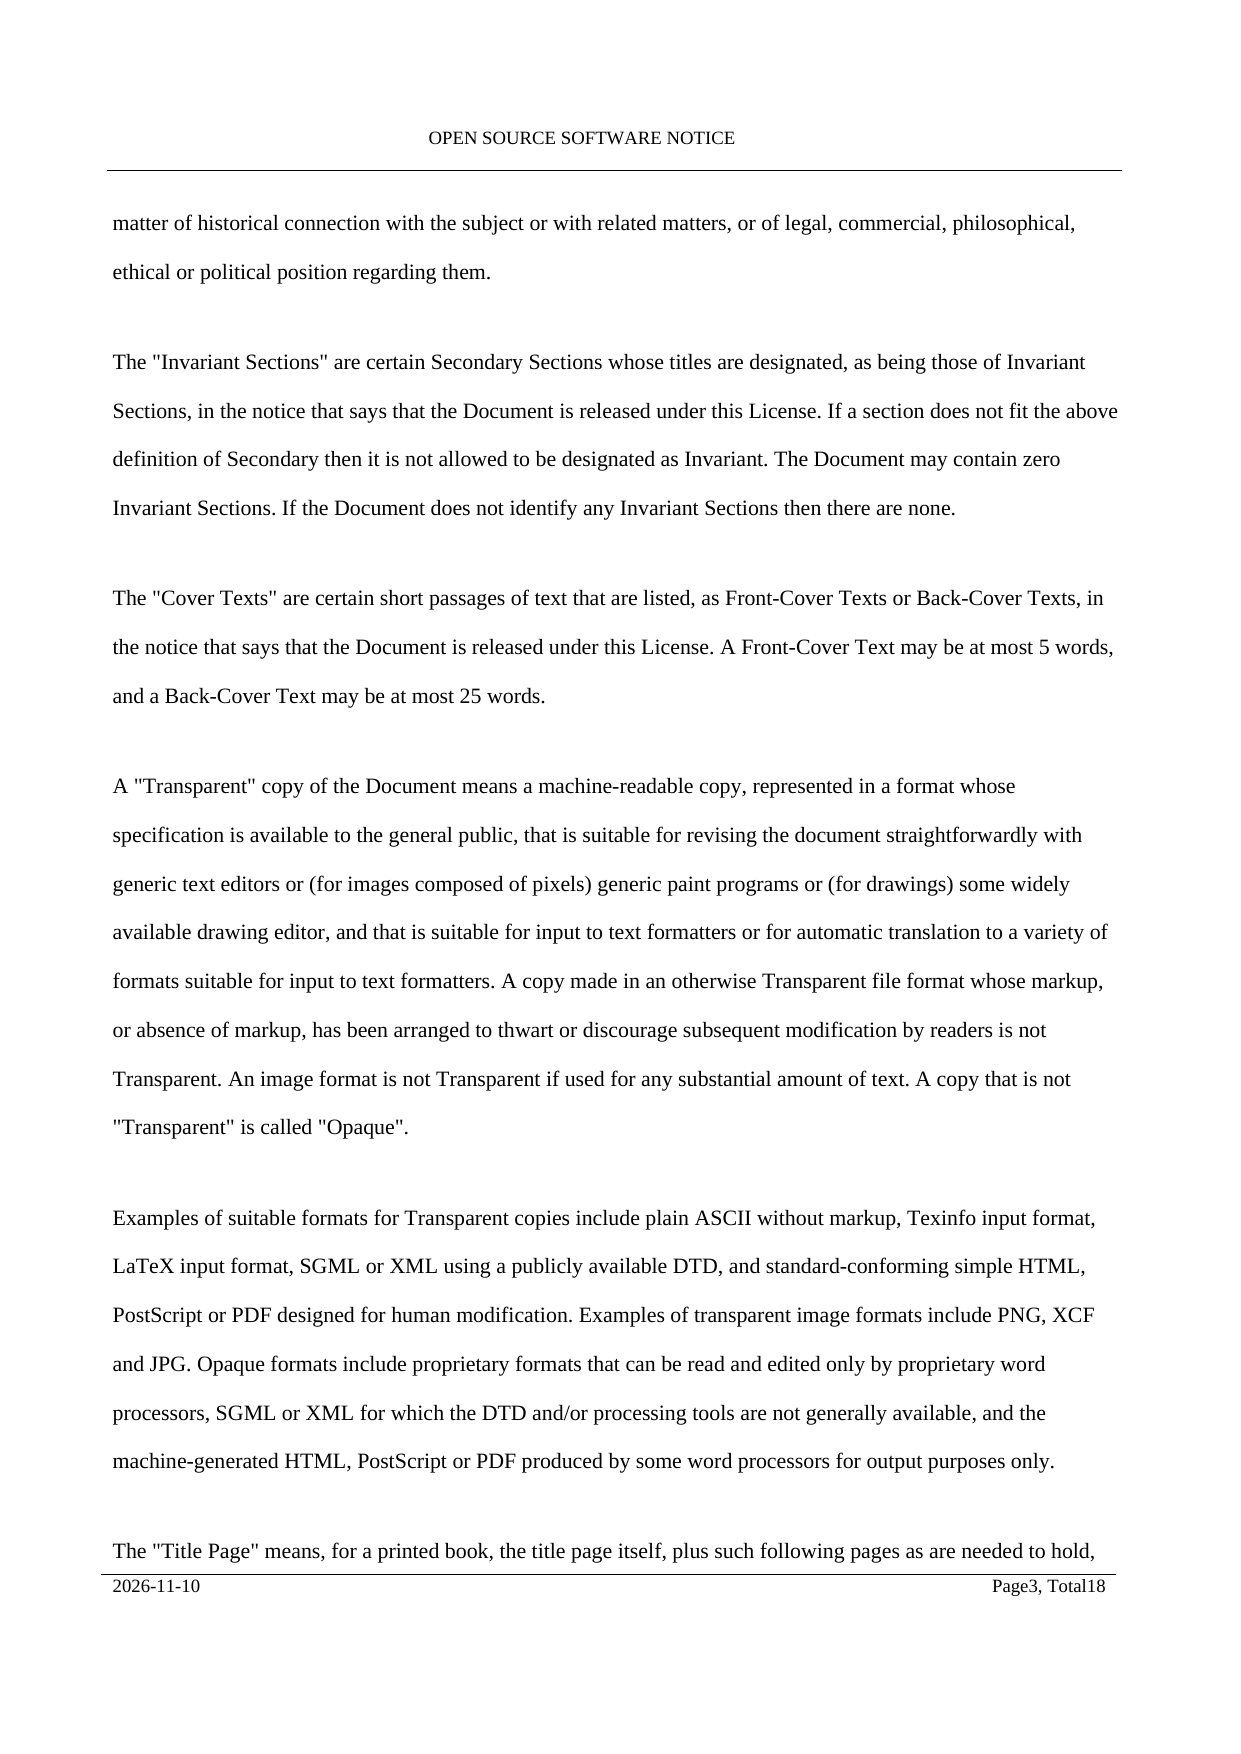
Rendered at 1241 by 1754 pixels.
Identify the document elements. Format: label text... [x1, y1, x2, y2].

text The "Cover Texts" are certain short passages of text that are listed, as Front-Cover Texts or Back-Cover Texts, in the notice that says that the Document is released under this License. A Front-Cover Text may be at most 5 words, and a Back-Cover Text may be at most 25 words. [112, 582, 1128, 712]
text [112, 1535, 1128, 1567]
text The "Invariant Sections" are certain Secondary Sections whose titles are designated, as being those of Invariant Sections, in the notice that says that the Document is released under this License. If a section does not fit the above definition of Secondary then it is not allowed to be designated as Invariant. The Document may contain zero Invariant Sections. If the Document does not identify any Invariant Sections then there are none. [112, 345, 1128, 524]
text A "Transparent" copy of the Document means a machine-readable copy, represented in a format whose specification is available to the general public, that is suitable for revising the document straightforwardly with generic text editors or (for images composed of pixels) generic paint programs or (for drawings) some widely available drawing editor, and that is suitable for input to text formatters or for automatic translation to a variety of formats suitable for input to text formatters. A copy made in an otherwise Transparent file format whose markup, or absence of markup, has been arranged to thwart or discourage subsequent modification by readers is not Transparent. An image format is not Transparent if used for any substantial amount of text. A copy that is not "Transparent" is called "Opaque". [112, 769, 1128, 1143]
text Examples of suitable formats for Transparent copies include plain ASCII without markup, Texinfo input format, LaTeX input format, SGML or XML using a publicly available DTD, and standard-conforming simple HTML, PostScript or PDF designed for human modification. Examples of transparent image formats include PNG, XCF and JPG. Opaque formats include proprietary formats that can be read and edited only by proprietary word processors, SGML or XML for which the DTD and/or processing tools are not generally available, and the machine-generated HTML, PostScript or PDF produced by some word processors for output purposes only. [112, 1201, 1128, 1477]
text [112, 206, 1128, 288]
